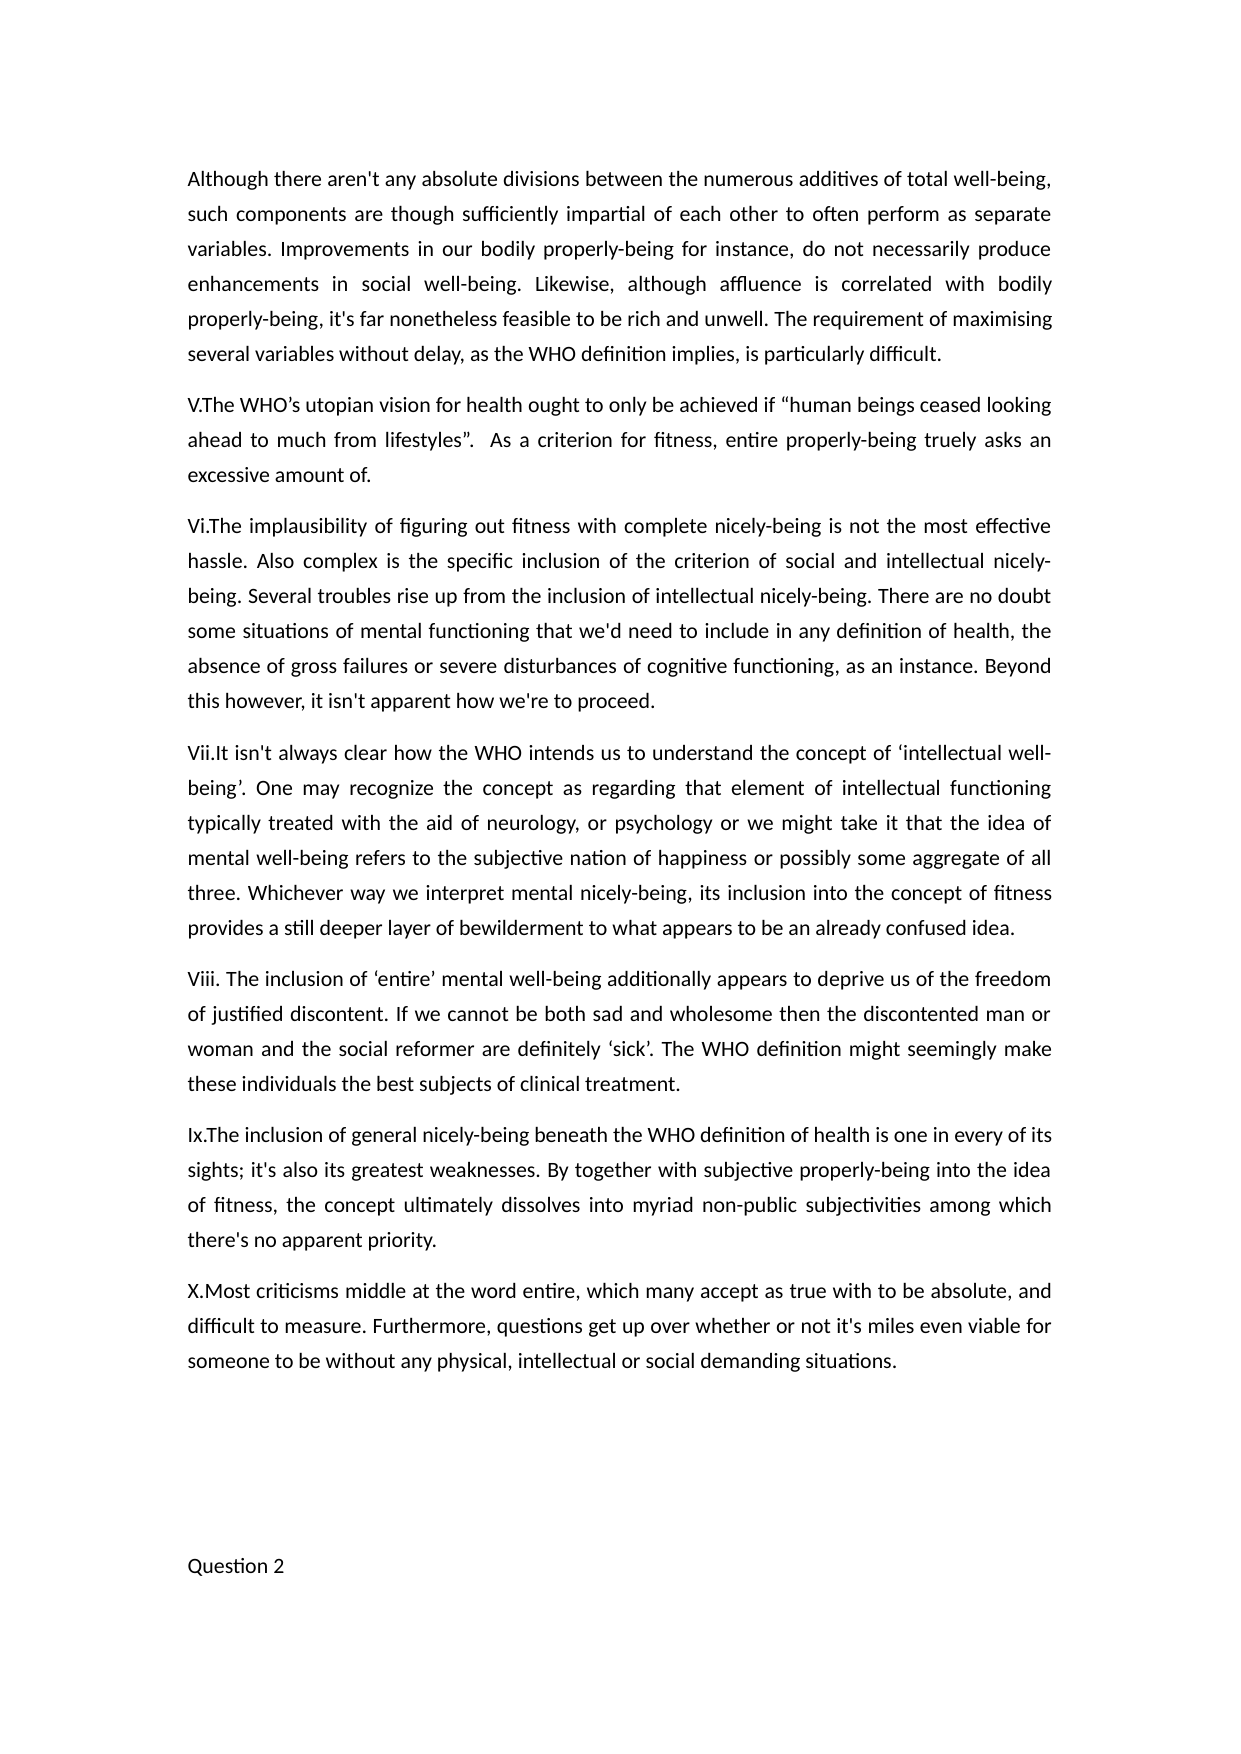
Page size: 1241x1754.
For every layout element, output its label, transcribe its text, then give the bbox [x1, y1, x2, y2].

text Vi.The implausibility of figuring out fitness with complete nicely-being is not the most effective hassle. Also complex is the specific inclusion of the criterion of social and intellectual nicely-being. Several troubles rise up from the inclusion of intellectual nicely-being. There are no doubt some situations of mental functioning that we'd need to include in any definition of health, the absence of gross failures or severe disturbances of cognitive functioning, as an instance. Beyond this however, it isn't apparent how we're to proceed. [187, 509, 1053, 717]
text Viii. The inclusion of ‘entire’ mental well-being additionally appears to deprive us of the freedom of justified discontent. If we cannot be both sad and wholesome then the discontented man or woman and the social reformer are definitely ‘sick’. The WHO definition might seemingly make these individuals the best subjects of clinical treatment. [187, 962, 1053, 1099]
text X.Most criticisms middle at the word entire, which many accept as true with to be absolute, and difficult to measure. Furthermore, questions get up over whether or not it's miles even viable for someone to be without any physical, intellectual or social demanding situations. [187, 1274, 1053, 1377]
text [187, 162, 1053, 369]
text Question 2 [187, 1549, 1053, 1582]
text Ix.The inclusion of general nicely-being beneath the WHO definition of health is one in every of its sights; it's also its greatest weaknesses. By together with subjective properly-being into the idea of fitness, the concept ultimately dissolves into myriad non-public subjectivities among which there's no apparent priority. [187, 1118, 1053, 1256]
text V.The WHO’s utopian vision for health ought to only be achieved if “human beings ceased looking ahead to much from lifestyles”. As a criterion for fitness, entire properly-being truely asks an excessive amount of. [187, 388, 1053, 491]
text Vii.It isn't always clear how the WHO intends us to understand the concept of ‘intellectual well-being’. One may recognize the concept as regarding that element of intellectual functioning typically treated with the aid of neurology, or psychology or we might take it that the idea of mental well-being refers to the subjective nation of happiness or possibly some aggregate of all three. Whichever way we interpret mental nicely-being, its inclusion into the concept of fitness provides a still deeper layer of bewilderment to what appears to be an already confused idea. [187, 736, 1053, 943]
